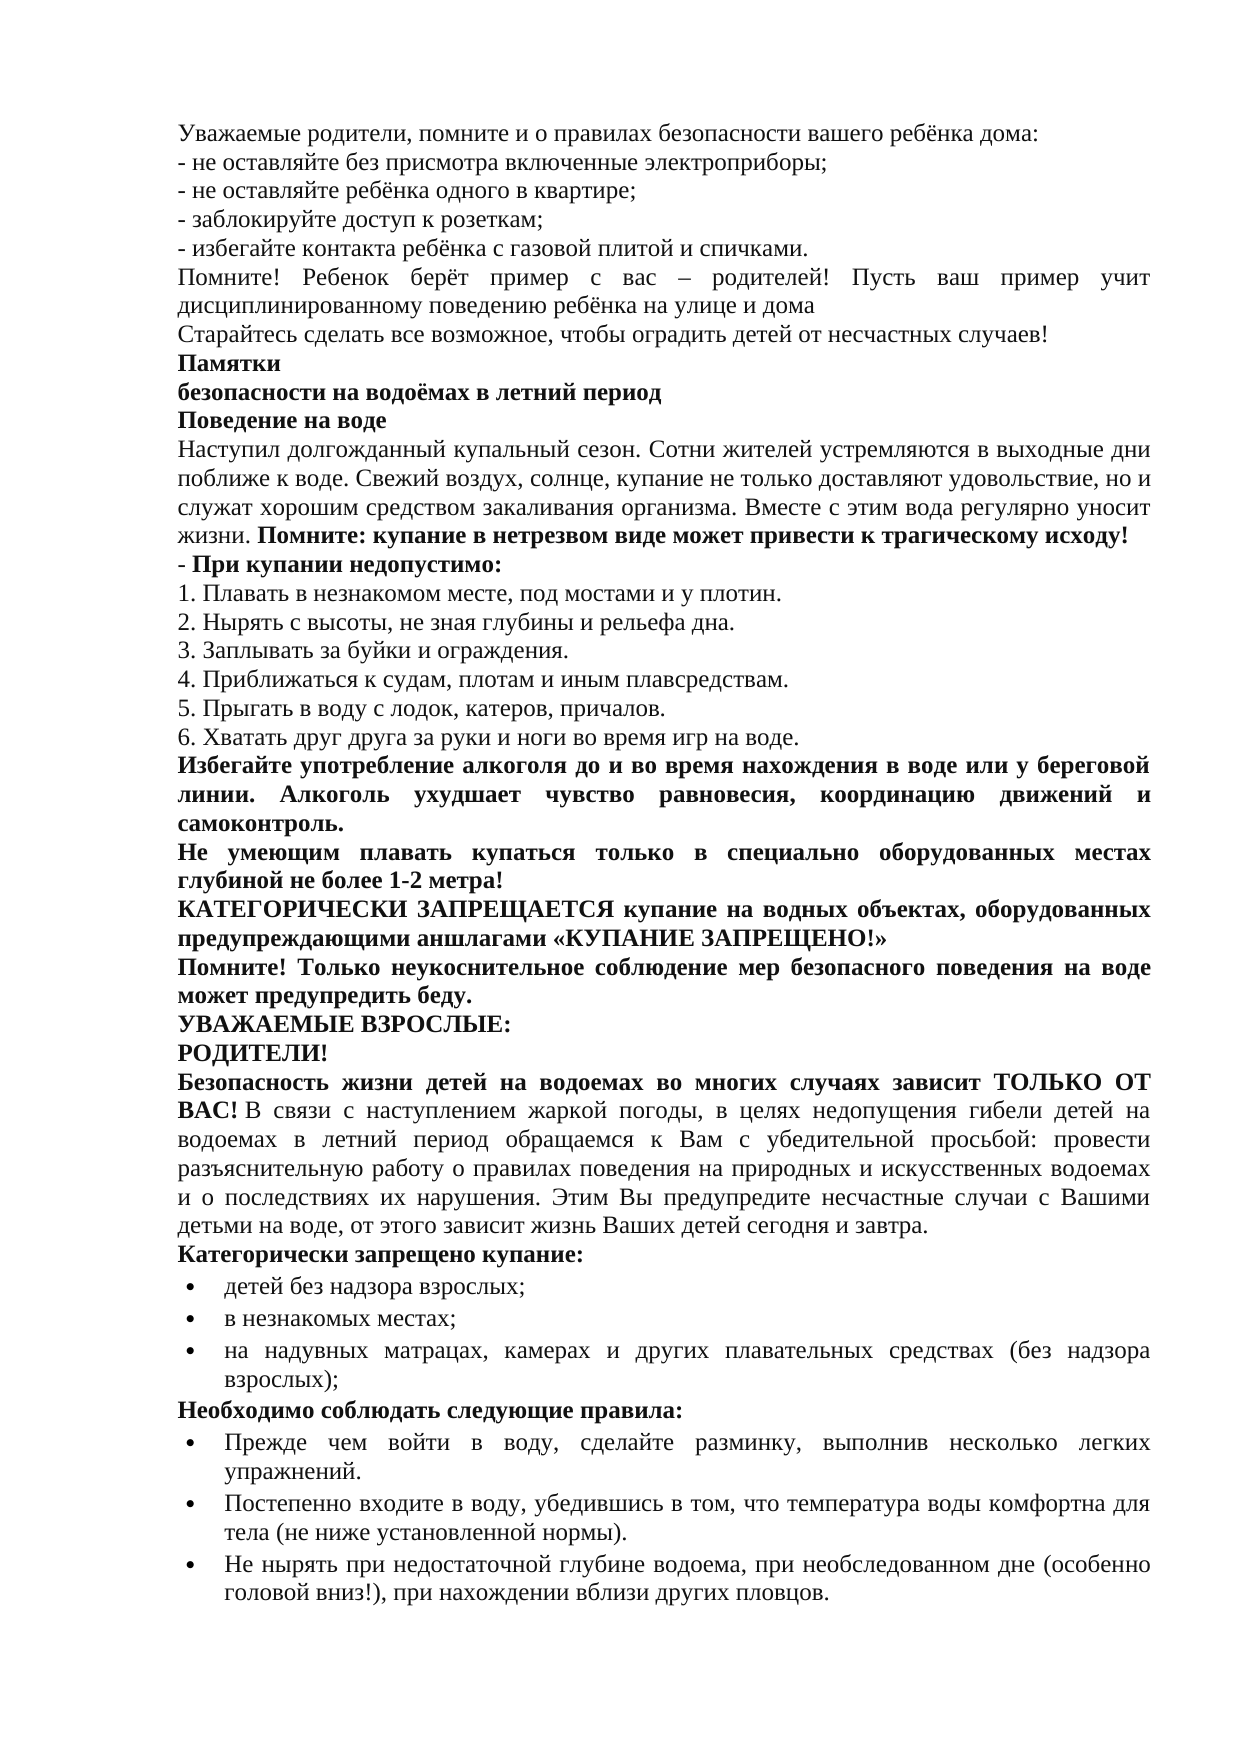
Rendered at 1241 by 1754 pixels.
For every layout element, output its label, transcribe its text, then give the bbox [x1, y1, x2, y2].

text Необходимо соблюдать следующие правила: [177, 1396, 1152, 1424]
text Памятки [177, 348, 1152, 377]
text РОДИТЕЛИ! [177, 1038, 1152, 1067]
list Постепенно входите в воду, убедившись в том, что температура воды комфортна для тела (не ниже установленной нормы). [187, 1488, 1152, 1546]
list Не нырять при недостаточной глубине водоема, при необследованном дне (особенно головой вниз!), при нахождении вблизи других пловцов. [187, 1549, 1152, 1606]
text 1. Плавать в незнакомом месте, под мостами и у плотин. [177, 578, 1152, 607]
text Помните! Только неукоснительное соблюдение мер безопасного поведения на воде может предупредить беду. [177, 952, 1152, 1009]
text УВАЖАЕМЫЕ ВЗРОСЛЫЕ: [177, 1009, 1152, 1038]
text - заблокируйте доступ к розеткам; [177, 204, 1152, 233]
list Прежде чем войти в воду, сделайте разминку, выполнив несколько легких упражнений. [187, 1427, 1152, 1485]
text Старайтесь сделать все возможное, чтобы оградить детей от несчастных случаев! [177, 319, 1152, 348]
list на надувных матрацах, камерах и других плавательных средствах (без надзора взрослых); [187, 1335, 1152, 1392]
text Уважаемые родители, помните и о правилах безопасности вашего ребёнка дома: [177, 118, 1152, 147]
text Категорически запрещено купание: [177, 1239, 1152, 1268]
text 5. Прыгать в воду с лодок, катеров, причалов. [177, 693, 1152, 722]
text - не оставляйте ребёнка одного в квартире; [177, 176, 1152, 204]
text 3. Заплывать за буйки и ограждения. [177, 636, 1152, 664]
text Безопасность жизни детей на водоемах во многих случаях зависит ТОЛЬКО ОТ ВАС! В связи с наступлением жаркой погоды, в целях недопущения гибели детей на водоемах в летний период обращаемся к Вам с убедительной просьбой: провести разъяснительную работу о правилах поведения на природных и искусственных водоемах и о последствиях их нарушения. Этим Вы предупредите несчастные случаи с Вашими детьми на воде, от этого зависит жизнь Ваших детей сегодня и завтра. [177, 1067, 1152, 1239]
text - избегайте контакта ребёнка с газовой плитой и спичками. [177, 233, 1152, 262]
text Не умеющим плавать купаться только в специально оборудованных местах глубиной не более 1-2 метра! [177, 837, 1152, 894]
text - не оставляйте без присмотра включенные электроприборы; [177, 147, 1152, 176]
text Избегайте употребление алкоголя до и во время нахождения в воде или у береговой линии. Алкоголь ухудшает чувство равновесия, координацию движений и самоконтроль. [177, 751, 1152, 837]
text 2. Нырять с высоты, не зная глубины и рельефа дна. [177, 607, 1152, 636]
text Поведение на воде [177, 406, 1152, 434]
text - При купании недопустимо: [177, 549, 1152, 578]
text Наступил долгожданный купальный сезон. Сотни жителей устремляются в выходные дни поближе к воде. Свежий воздух, солнце, купание не только доставляют удовольствие, но и служат хорошим средством закаливания организма. Вместе с этим вода регулярно уносит жизни. Помните: купание в нетрезвом виде может привести к трагическому исходу! [177, 434, 1152, 549]
text КАТЕГОРИЧЕСКИ ЗАПРЕЩАЕТСЯ купание на водных объектах, оборудованных предупреждающими аншлагами «КУПАНИЕ ЗАПРЕЩЕНО!» [177, 894, 1152, 952]
text безопасности на водоёмах в летний период [177, 377, 1152, 406]
text Помните! Ребенок берёт пример с вас – родителей! Пусть ваш пример учит дисциплинированному поведению ребёнка на улице и дома [177, 262, 1152, 319]
text 6. Хватать друг друга за руки и ноги во время игр на воде. [177, 722, 1152, 751]
text 4. Приближаться к судам, плотам и иным плавсредствам. [177, 664, 1152, 693]
list детей без надзора взрослых; [187, 1271, 1152, 1300]
list в незнакомых местах; [187, 1303, 1152, 1332]
